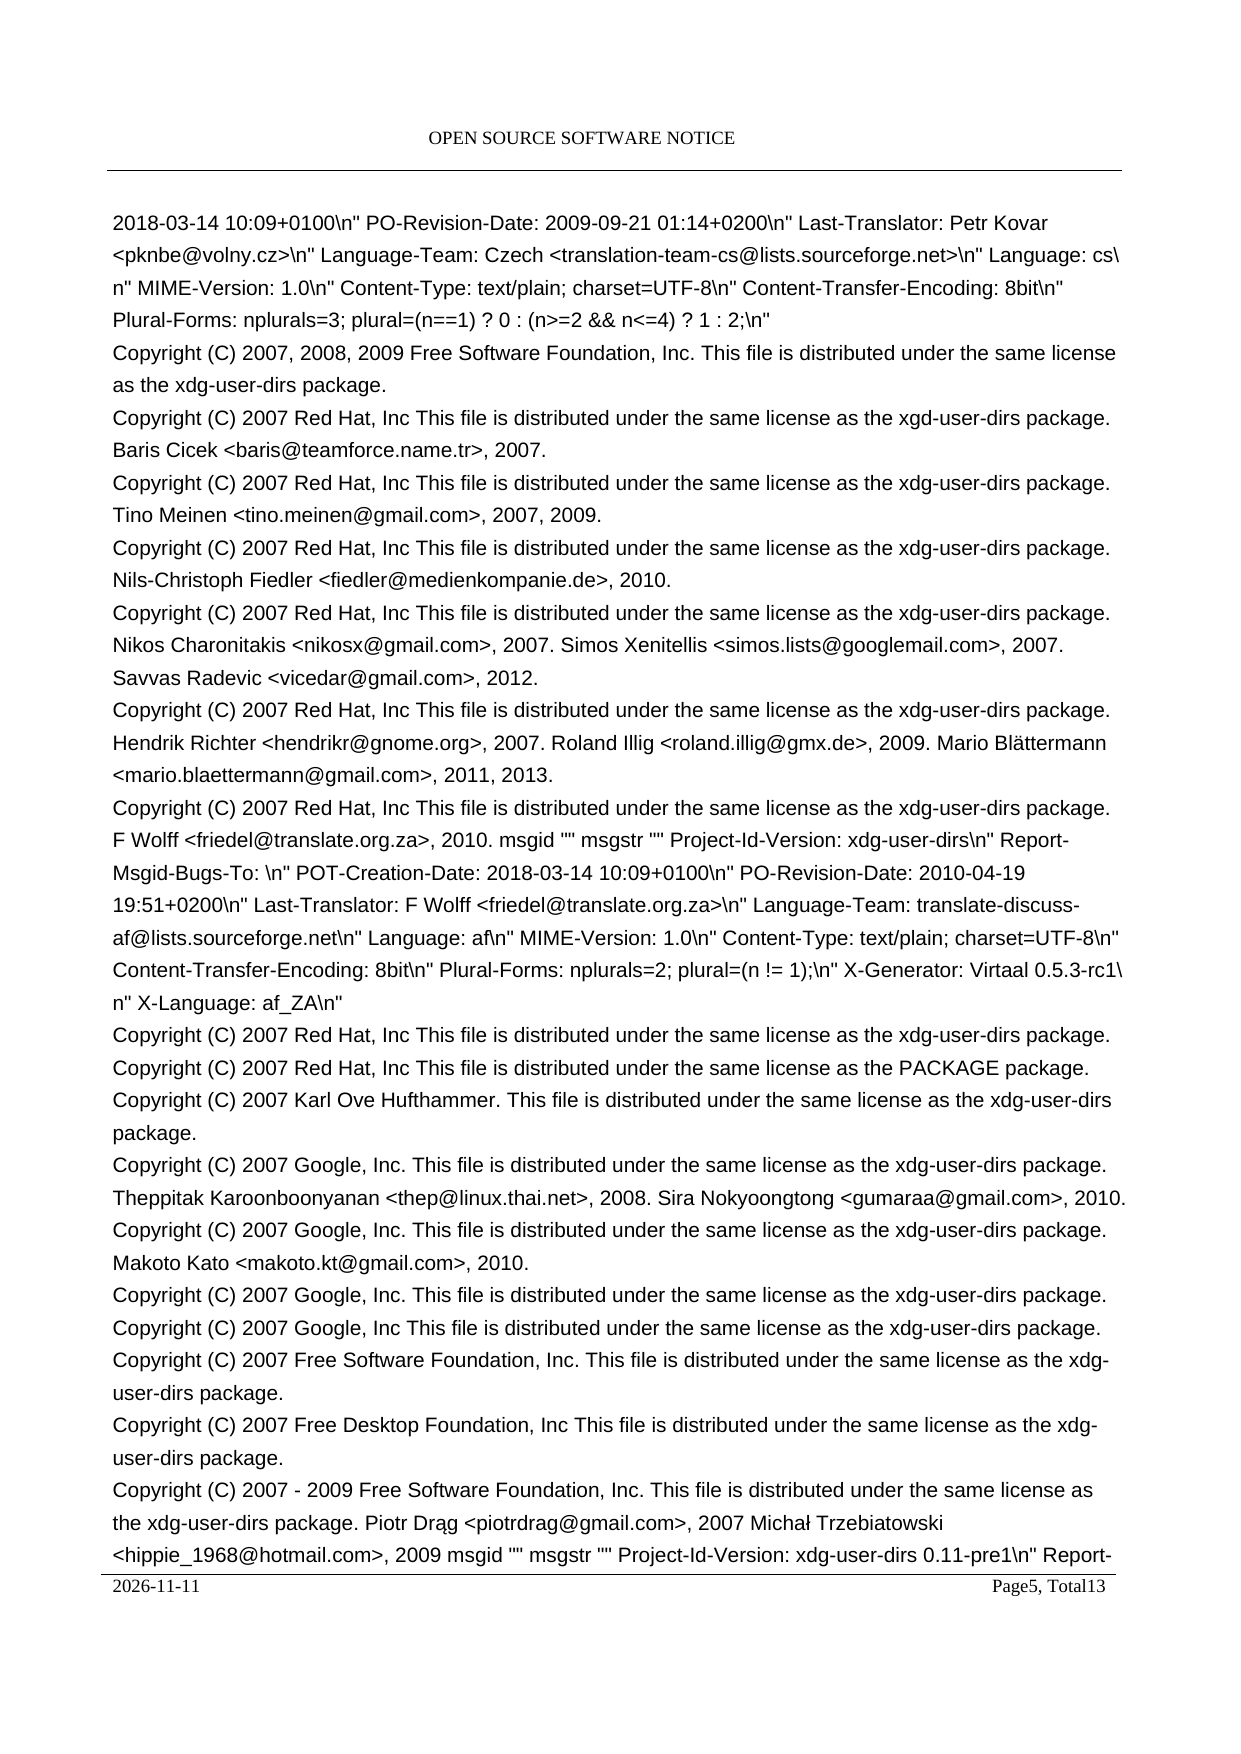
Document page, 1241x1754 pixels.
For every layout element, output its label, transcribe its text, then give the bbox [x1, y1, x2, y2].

text Copyright (C) 2007 Free Desktop Foundation, Inc This file is distributed under the same license as the xdg-user-dirs package. [112, 1409, 1128, 1474]
text Copyright (C) 2007 Red Hat, Inc This file is distributed under the same license as the xgd-user-dirs package. Baris Cicek <baris@teamforce.name.tr>, 2007. [112, 401, 1128, 466]
text Copyright (C) 2007 Red Hat, Inc This file is distributed under the same license as the xdg-user-dirs package. Hendrik Richter <hendrikr@gnome.org>, 2007. Roland Illig <roland.illig@gmx.de>, 2009. Mario Blättermann <mario.blaettermann@gmail.com>, 2011, 2013. [112, 694, 1128, 791]
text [112, 206, 1128, 336]
text Copyright (C) 2007, 2008, 2009 Free Software Foundation, Inc. This file is distributed under the same license as the xdg-user-dirs package. [112, 336, 1128, 401]
text Copyright (C) 2007 Red Hat, Inc This file is distributed under the same license as the xdg-user-dirs package. F Wolff <friedel@translate.org.za>, 2010. msgid "" msgstr "" Project-Id-Version: xdg-user-dirs\n" Report-Msgid-Bugs-To: \n" POT-Creation-Date: 2018-03-14 10:09+0100\n" PO-Revision-Date: 2010-04-19 19:51+0200\n" Last-Translator: F Wolff <friedel@translate.org.za>\n" Language-Team: translate-discuss-af@lists.sourceforge.net\n" Language: af\n" MIME-Version: 1.0\n" Content-Type: text/plain; charset=UTF-8\n" Content-Transfer-Encoding: 8bit\n" Plural-Forms: nplurals=2; plural=(n != 1);\n" X-Generator: Virtaal 0.5.3-rc1\n" X-Language: af_ZA\n" [112, 791, 1128, 1019]
text Copyright (C) 2007 Google, Inc. This file is distributed under the same license as the xdg-user-dirs package. [112, 1279, 1128, 1311]
text Copyright (C) 2007 Red Hat, Inc This file is distributed under the same license as the xdg-user-dirs package. Tino Meinen <tino.meinen@gmail.com>, 2007, 2009. [112, 466, 1128, 531]
text Copyright (C) 2007 Red Hat, Inc This file is distributed under the same license as the PACKAGE package. [112, 1051, 1128, 1084]
text Copyright (C) 2007 Google, Inc. This file is distributed under the same license as the xdg-user-dirs package. Theppitak Karoonboonyanan <thep@linux.thai.net>, 2008. Sira Nokyoongtong <gumaraa@gmail.com>, 2010. [112, 1149, 1128, 1214]
text Copyright (C) 2007 Karl Ove Hufthammer. This file is distributed under the same license as the xdg-user-dirs package. [112, 1084, 1128, 1149]
text Copyright (C) 2007 Google, Inc This file is distributed under the same license as the xdg-user-dirs package. [112, 1311, 1128, 1344]
text Copyright (C) 2007 Red Hat, Inc This file is distributed under the same license as the xdg-user-dirs package. [112, 1019, 1128, 1051]
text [112, 1474, 1128, 1571]
text Copyright (C) 2007 Red Hat, Inc This file is distributed under the same license as the xdg-user-dirs package. Nils-Christoph Fiedler <fiedler@medienkompanie.de>, 2010. [112, 531, 1128, 596]
text Copyright (C) 2007 Free Software Foundation, Inc. This file is distributed under the same license as the xdg-user-dirs package. [112, 1344, 1128, 1409]
text Copyright (C) 2007 Google, Inc. This file is distributed under the same license as the xdg-user-dirs package. Makoto Kato <makoto.kt@gmail.com>, 2010. [112, 1214, 1128, 1279]
text Copyright (C) 2007 Red Hat, Inc This file is distributed under the same license as the xdg-user-dirs package. Nikos Charonitakis <nikosx@gmail.com>, 2007. Simos Xenitellis <simos.lists@googlemail.com>, 2007. Savvas Radevic <vicedar@gmail.com>, 2012. [112, 596, 1128, 694]
